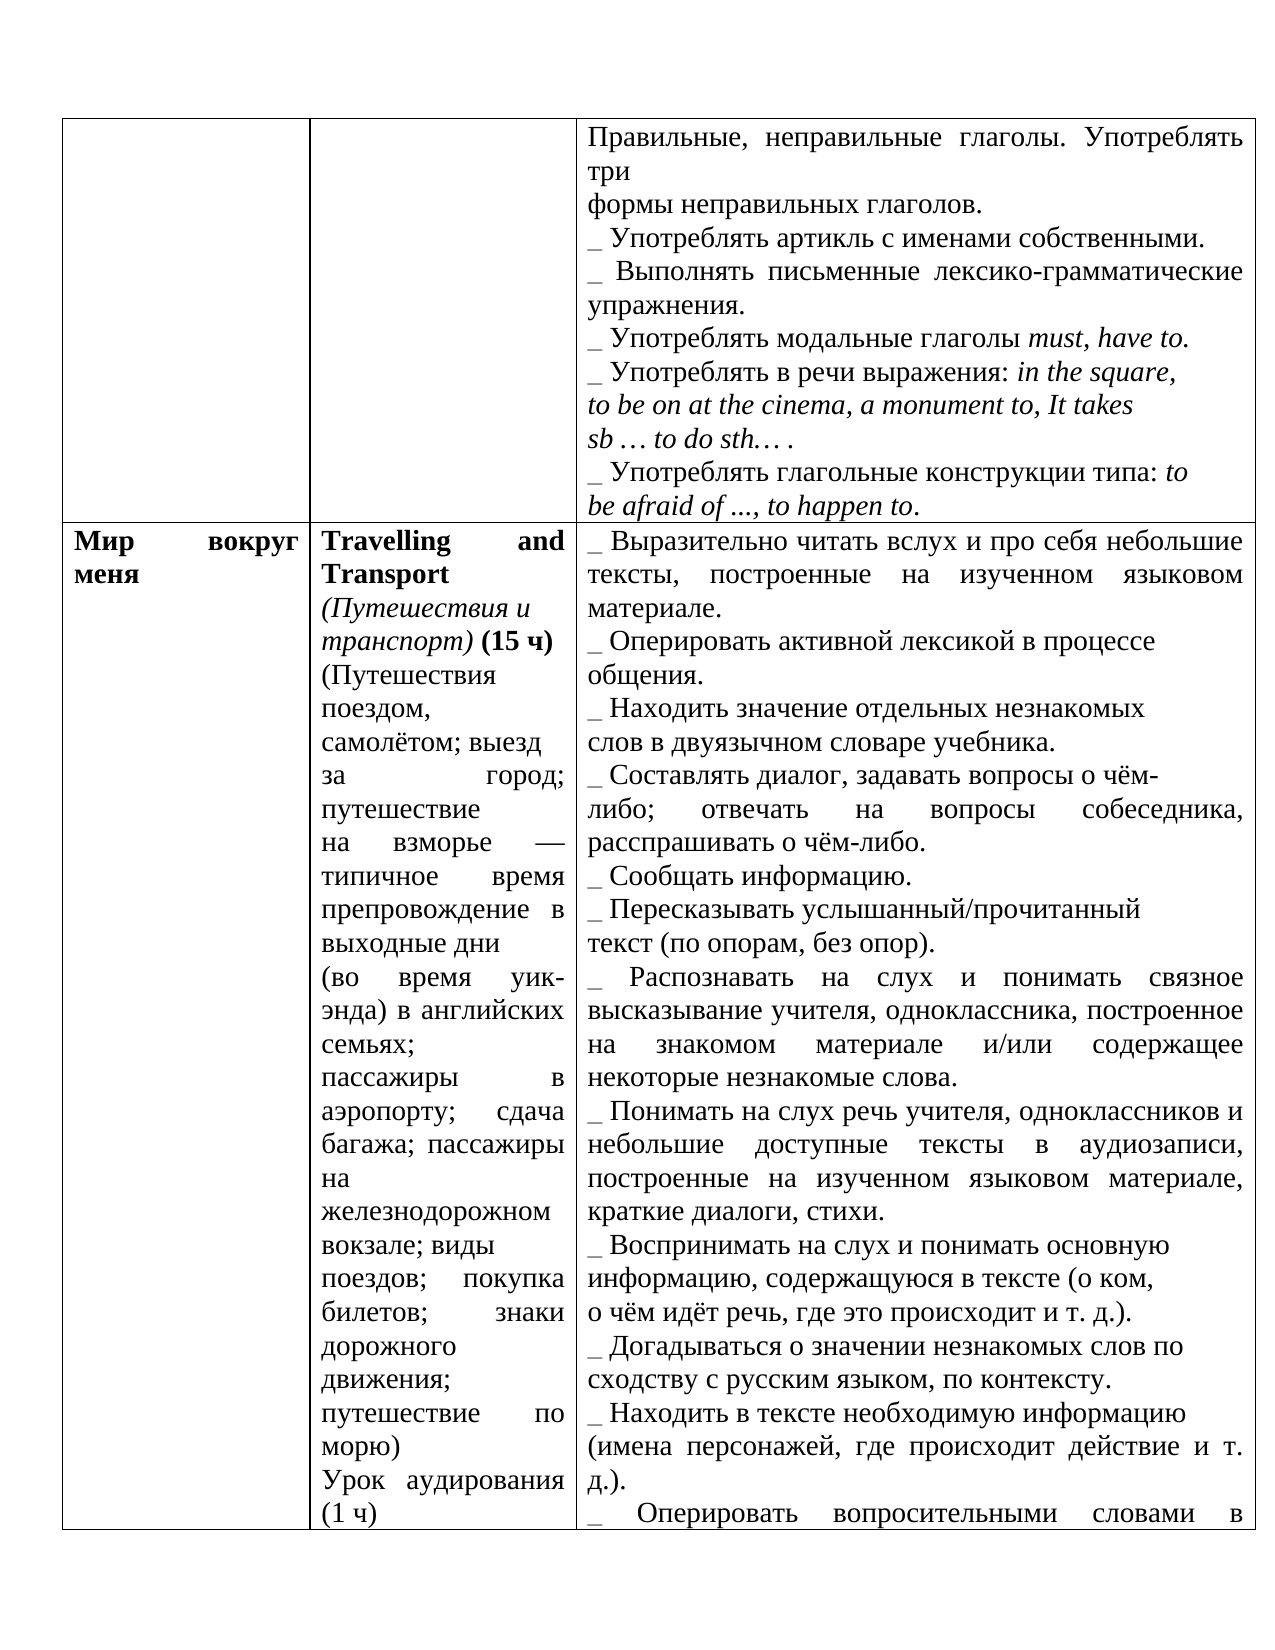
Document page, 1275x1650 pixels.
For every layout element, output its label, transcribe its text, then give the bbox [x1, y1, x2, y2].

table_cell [577, 523, 1255, 1529]
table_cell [577, 119, 1255, 522]
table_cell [63, 119, 309, 522]
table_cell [311, 119, 576, 522]
table_cell Мир вокруг меня [63, 523, 309, 1529]
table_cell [311, 523, 576, 1529]
